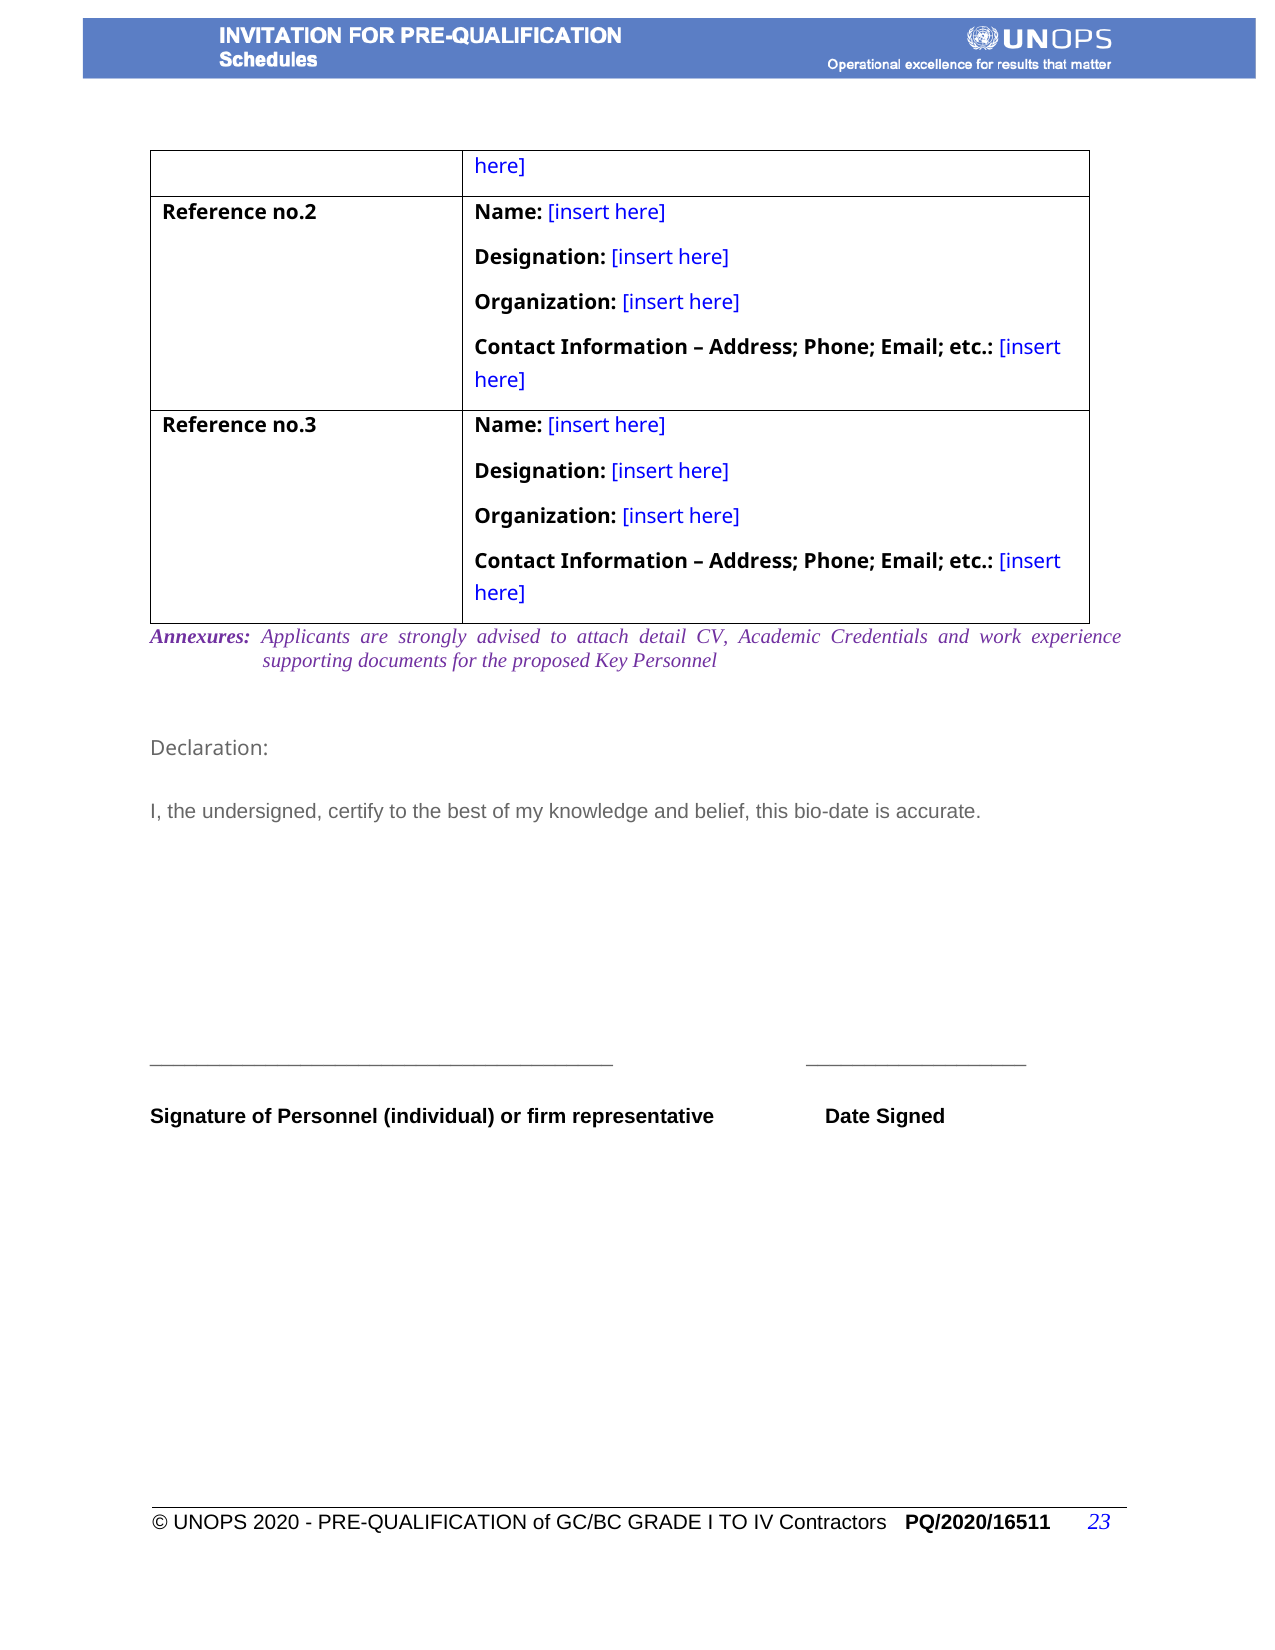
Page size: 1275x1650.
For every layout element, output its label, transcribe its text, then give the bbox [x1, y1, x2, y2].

table_cell Name: [insert here] Designation: [insert here] Organization: [insert here] Contact Information – Address; Phone; Email; etc.: [insert here] [463, 197, 1089, 409]
text Annexures: Applicants are strongly advised to attach detail CV, Academic Credentials and work experience supporting documents for the proposed Key Personnel [150, 624, 1125, 672]
table_cell Reference no.3 [151, 411, 462, 623]
subtitle ________________________________________ ___________________ [150, 1043, 1125, 1067]
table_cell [151, 151, 462, 196]
picture [82, 18, 1256, 79]
text Signature of Personnel (individual) or firm representative Date Signed [150, 1103, 1125, 1127]
subtitle Declaration: [150, 733, 1125, 762]
table_cell Reference no.2 [151, 197, 462, 409]
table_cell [463, 151, 1089, 196]
subtitle I, the undersigned, certify to the best of my knowledge and belief, this bio-date is accurate. [150, 799, 1125, 823]
table_cell Name: [insert here] Designation: [insert here] Organization: [insert here] Contact Information – Address; Phone; Email; etc.: [insert here] [463, 411, 1089, 623]
